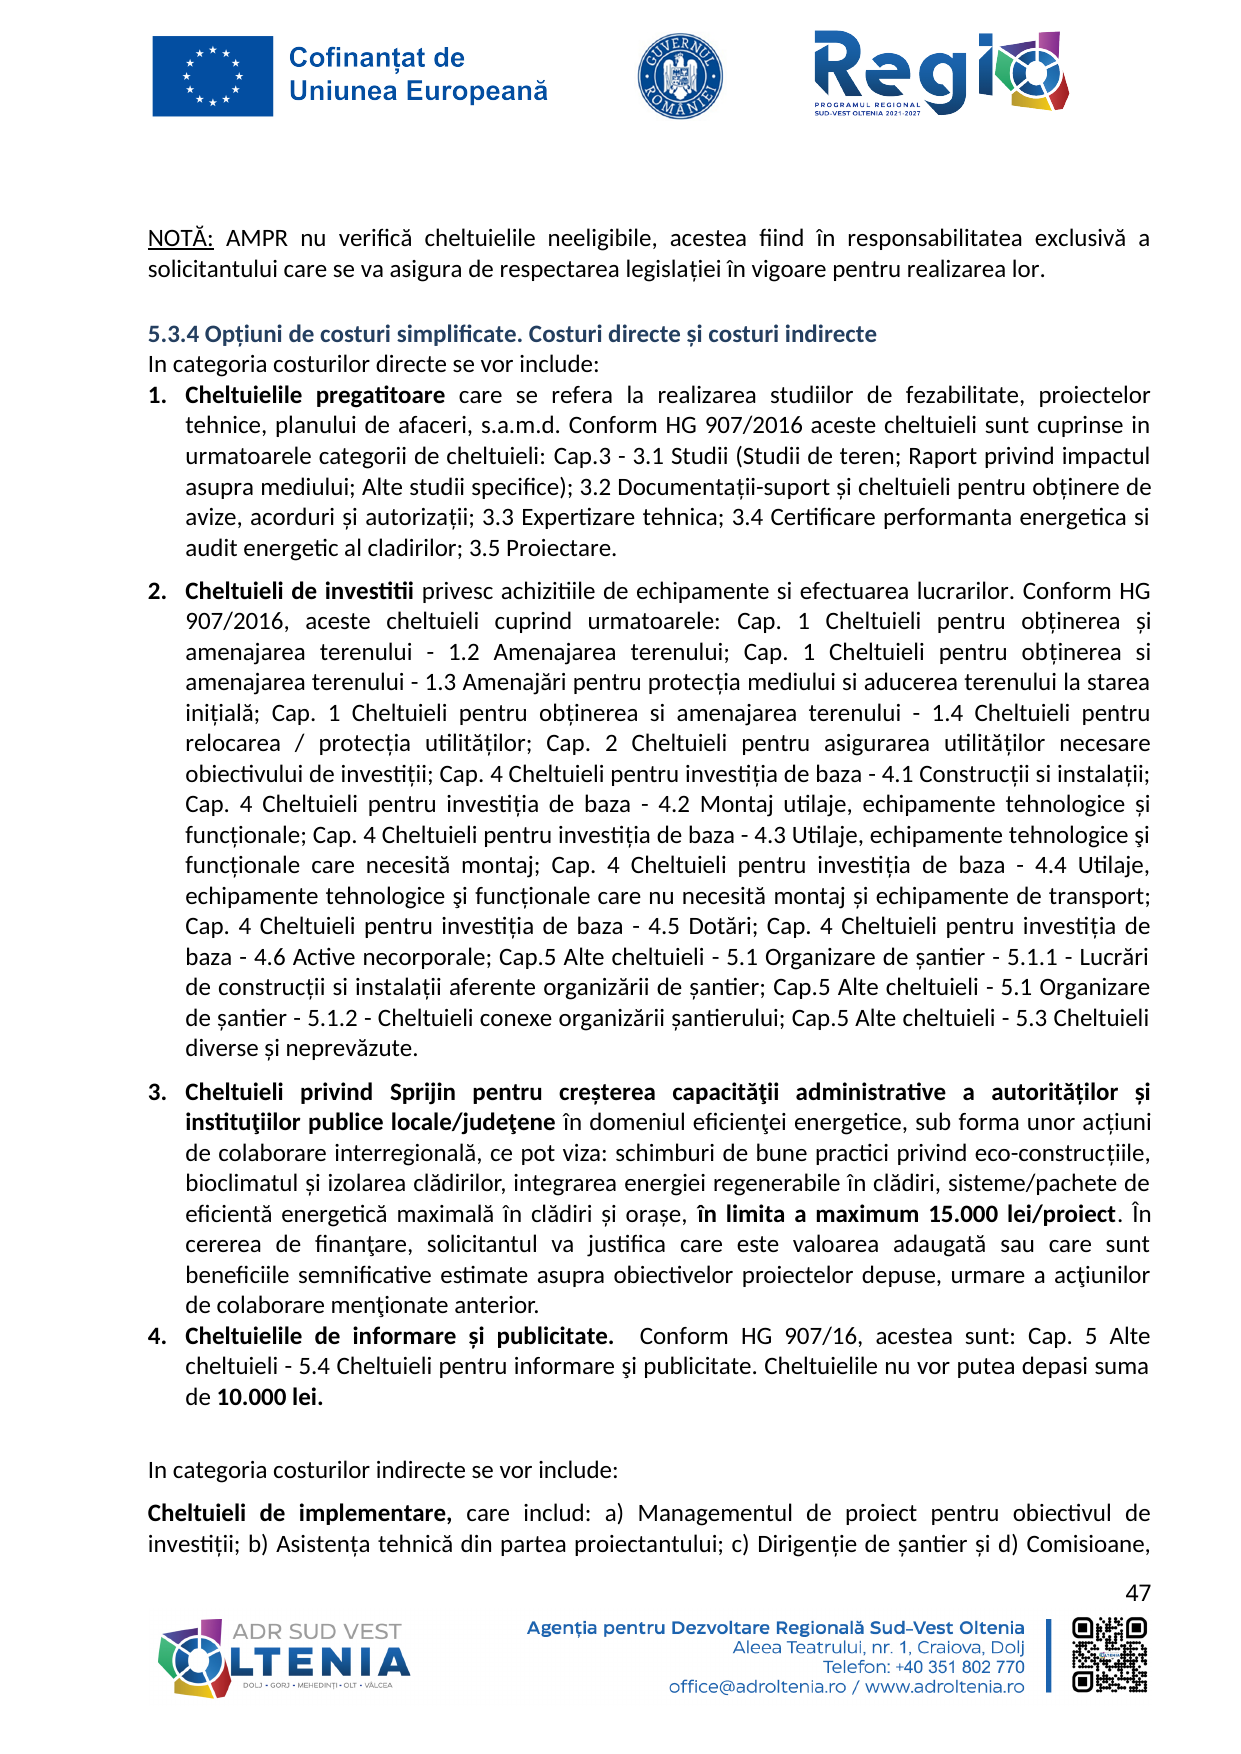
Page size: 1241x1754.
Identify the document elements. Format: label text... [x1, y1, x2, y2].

text NOTĂ: AMPR nu verifică cheltuielile neeligibile, acestea fiind în responsabilitatea exclusivă a solicitantului care se va asigura de respectarea legislației în vigoare pentru realizarea lor. [148, 222, 1152, 283]
picture [812, 29, 1071, 119]
list Cheltuieli privind Sprijin pentru creșterea capacităţii administrative a autorităților și instituţiilor publice locale/judeţene în domeniul eficienţei energetice, sub forma unor acțiuni de colaborare interregională, ce pot viza: schimburi de bune practici privind eco-construcțiile, bioclimatul și izolarea clădirilor, integrarea energiei regenerabile în clădiri, sisteme/pachete de eficientă energetică maximală în clădiri și orașe, în limita a maximum 15.000 lei/proiect. În cererea de finanţare, solicitantul va justifica care este valoarea adaugată sau care sunt beneficiile semnificative estimate asupra obiectivelor proiectelor depuse, urmare a acţiunilor de colaborare menţionate anterior. [148, 1076, 1152, 1320]
list Cheltuieli de investitii privesc achizitiile de echipamente si efectuarea lucrarilor. Conform HG 907/2016, aceste cheltuieli cuprind urmatoarele: Cap. 1 Cheltuieli pentru obținerea și amenajarea terenului - 1.2 Amenajarea terenului; Cap. 1 Cheltuieli pentru obținerea si amenajarea terenului - 1.3 Amenajări pentru protecția mediului si aducerea terenului la starea inițială; Cap. 1 Cheltuieli pentru obținerea si amenajarea terenului - 1.4 Cheltuieli pentru relocarea / protecția utilităților; Cap. 2 Cheltuieli pentru asigurarea utilităților necesare obiectivului de investiții; Cap. 4 Cheltuieli pentru investiția de baza - 4.1 Construcții si instalații; Cap. 4 Cheltuieli pentru investiția de baza - 4.2 Montaj utilaje, echipamente tehnologice și funcționale; Cap. 4 Cheltuieli pentru investiția de baza - 4.3 Utilaje, echipamente tehnologice şi funcționale care necesită montaj; Cap. 4 Cheltuieli pentru investiția de baza - 4.4 Utilaje, echipamente tehnologice şi funcționale care nu necesită montaj și echipamente de transport; Cap. 4 Cheltuieli pentru investiția de baza - 4.5 Dotări; Cap. 4 Cheltuieli pentru investiția de baza - 4.6 Active necorporale; Cap.5 Alte cheltuieli - 5.1 Organizare de șantier - 5.1.1 - Lucrări de construcții si instalații aferente organizării de șantier; Cap.5 Alte cheltuieli - 5.1 Organizare de șantier - 5.1.2 - Cheltuieli conexe organizării șantierului; Cap.5 Alte cheltuieli - 5.3 Cheltuieli diverse și neprevăzute. [148, 575, 1152, 1063]
picture [148, 1608, 1152, 1706]
list Cheltuielile pregatitoare care se refera la realizarea studiilor de fezabilitate, proiectelor tehnice, planului de afaceri, s.a.m.d. Conform HG 907/2016 aceste cheltuieli sunt cuprinse in urmatoarele categorii de cheltuieli: Cap.3 - 3.1 Studii (Studii de teren; Raport privind impactul asupra mediului; Alte studii specifice); 3.2 Documentații-suport și cheltuieli pentru obținere de avize, acorduri și autorizații; 3.3 Expertizare tehnica; 3.4 Certificare performanta energetica si audit energetic al cladirilor; 3.5 Proiectare. [148, 379, 1152, 562]
picture [633, 31, 728, 121]
text In categoria costurilor directe se vor include: [148, 349, 1152, 379]
text In categoria costurilor indirecte se vor include: [148, 1454, 1152, 1485]
subtitle 5.3.4 Opțiuni de costuri simplificate. Costuri directe și costuri indirecte [148, 318, 1152, 349]
list Cheltuielile de informare și publicitate. Conform HG 907/16, acestea sunt: Cap. 5 Alte cheltuieli - 5.4 Cheltuieli pentru informare şi publicitate. Cheltuielile nu vor putea depasi suma de 10.000 lei. [148, 1320, 1152, 1411]
picture [147, 31, 550, 120]
